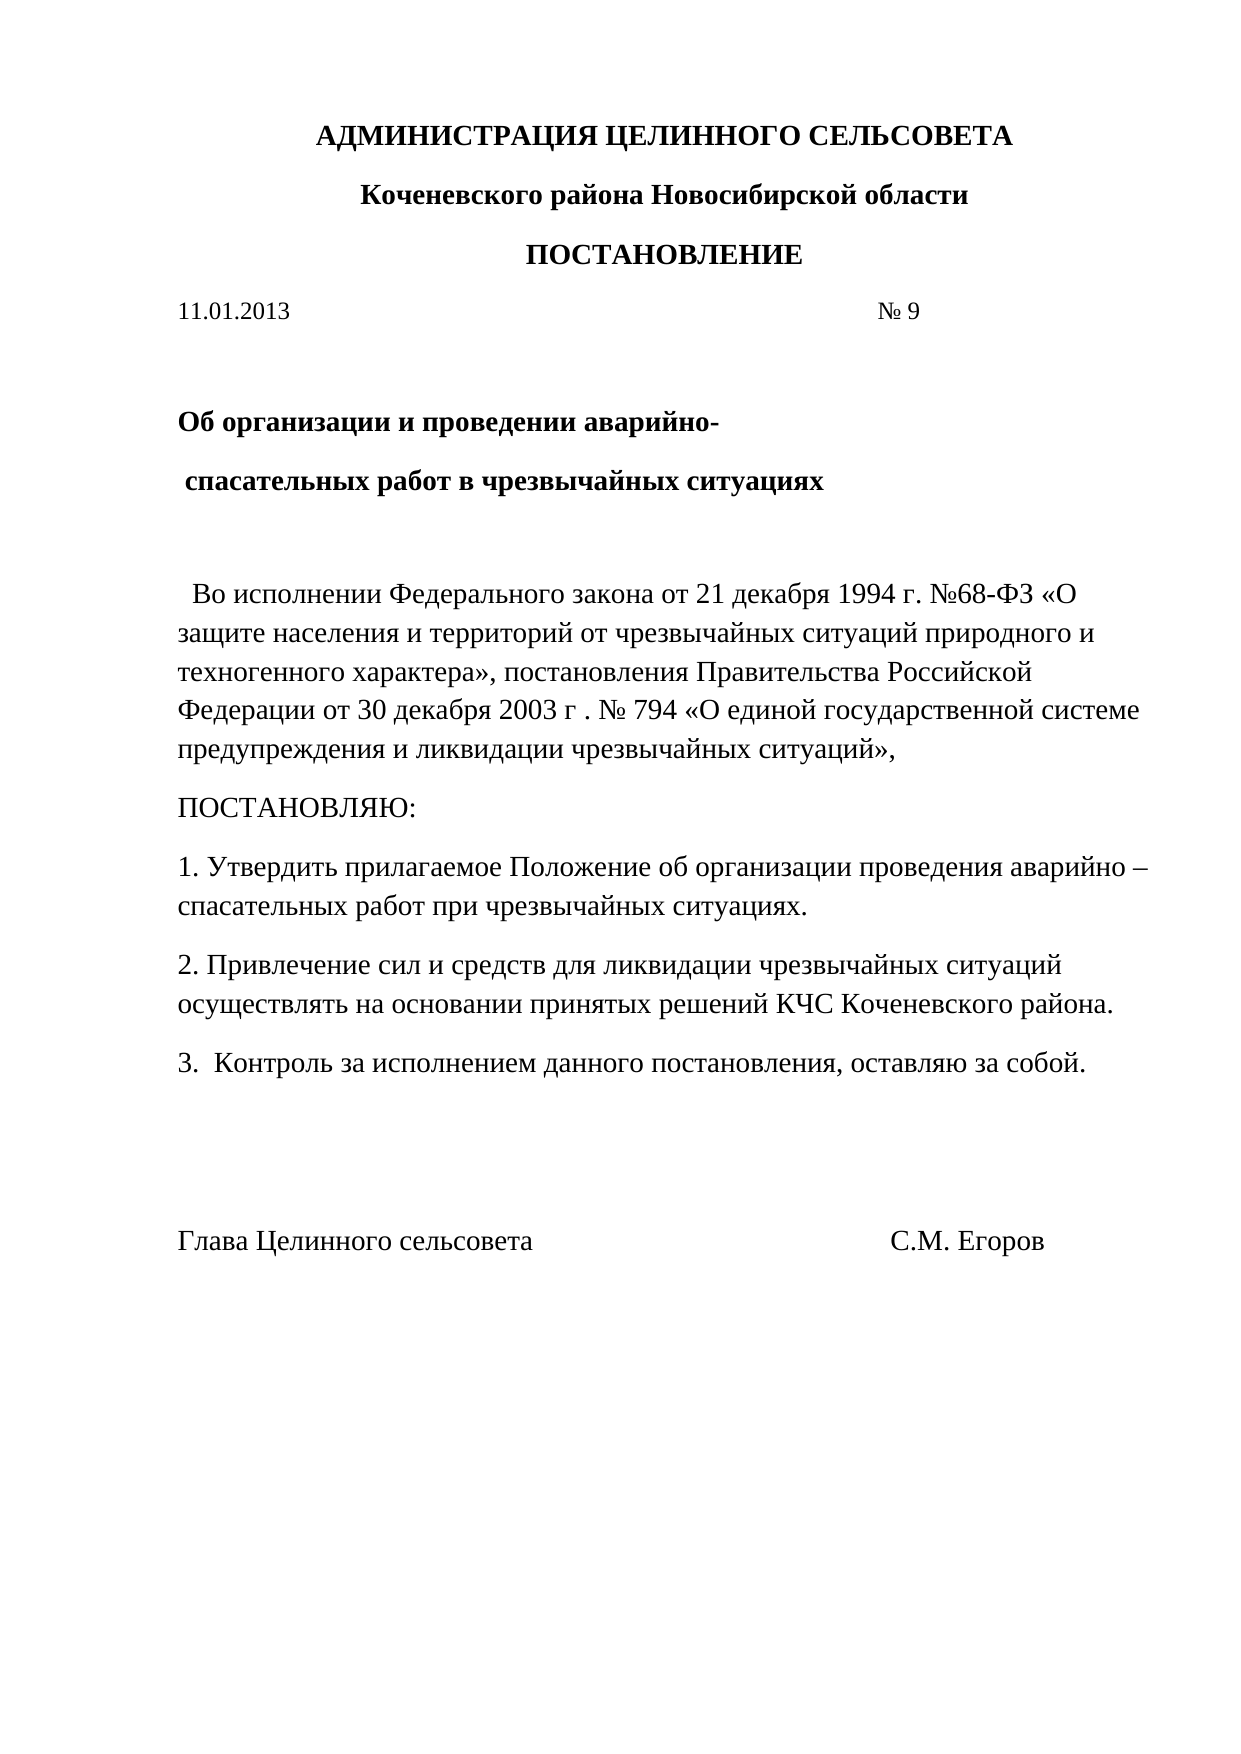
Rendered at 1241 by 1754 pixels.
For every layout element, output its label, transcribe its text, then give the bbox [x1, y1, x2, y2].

text спасательных работ в чрезвычайных ситуациях [177, 463, 1152, 497]
text Коченевского района Новосибирской области [177, 177, 1152, 211]
text ПОСТАНОВЛЕНИЕ [177, 237, 1152, 270]
text 3. Контроль за исполнением данного постановления, оставляю за собой. [177, 1045, 1152, 1079]
text АДМИНИСТРАЦИЯ ЦЕЛИННОГО СЕЛЬСОВЕТА [177, 118, 1152, 152]
text Об организации и проведении аварийно- [177, 404, 1152, 437]
text Глава Целинного сельсовета С.М. Егоров [177, 1223, 1152, 1257]
text 1. Утвердить прилагаемое Положение об организации проведения аварийно – спасательных работ при чрезвычайных ситуациях. [177, 849, 1152, 922]
text ПОСТАНОВЛЯЮ: [177, 790, 1152, 824]
text 11.01.2013 № 9 [177, 296, 1152, 325]
text Во исполнении Федерального закона от 21 декабря 1994 г. №68-ФЗ «О защите населения и территорий от чрезвычайных ситуаций природного и техногенного характера», постановления Правительства Российской Федерации от 30 декабря 2003 г . № 794 «О единой государственной системе предупреждения и ликвидации чрезвычайных ситуаций», [177, 577, 1152, 764]
text 2. Привлечение сил и средств для ликвидации чрезвычайных ситуаций осуществлять на основании принятых решений КЧС Коченевского района. [177, 947, 1152, 1019]
